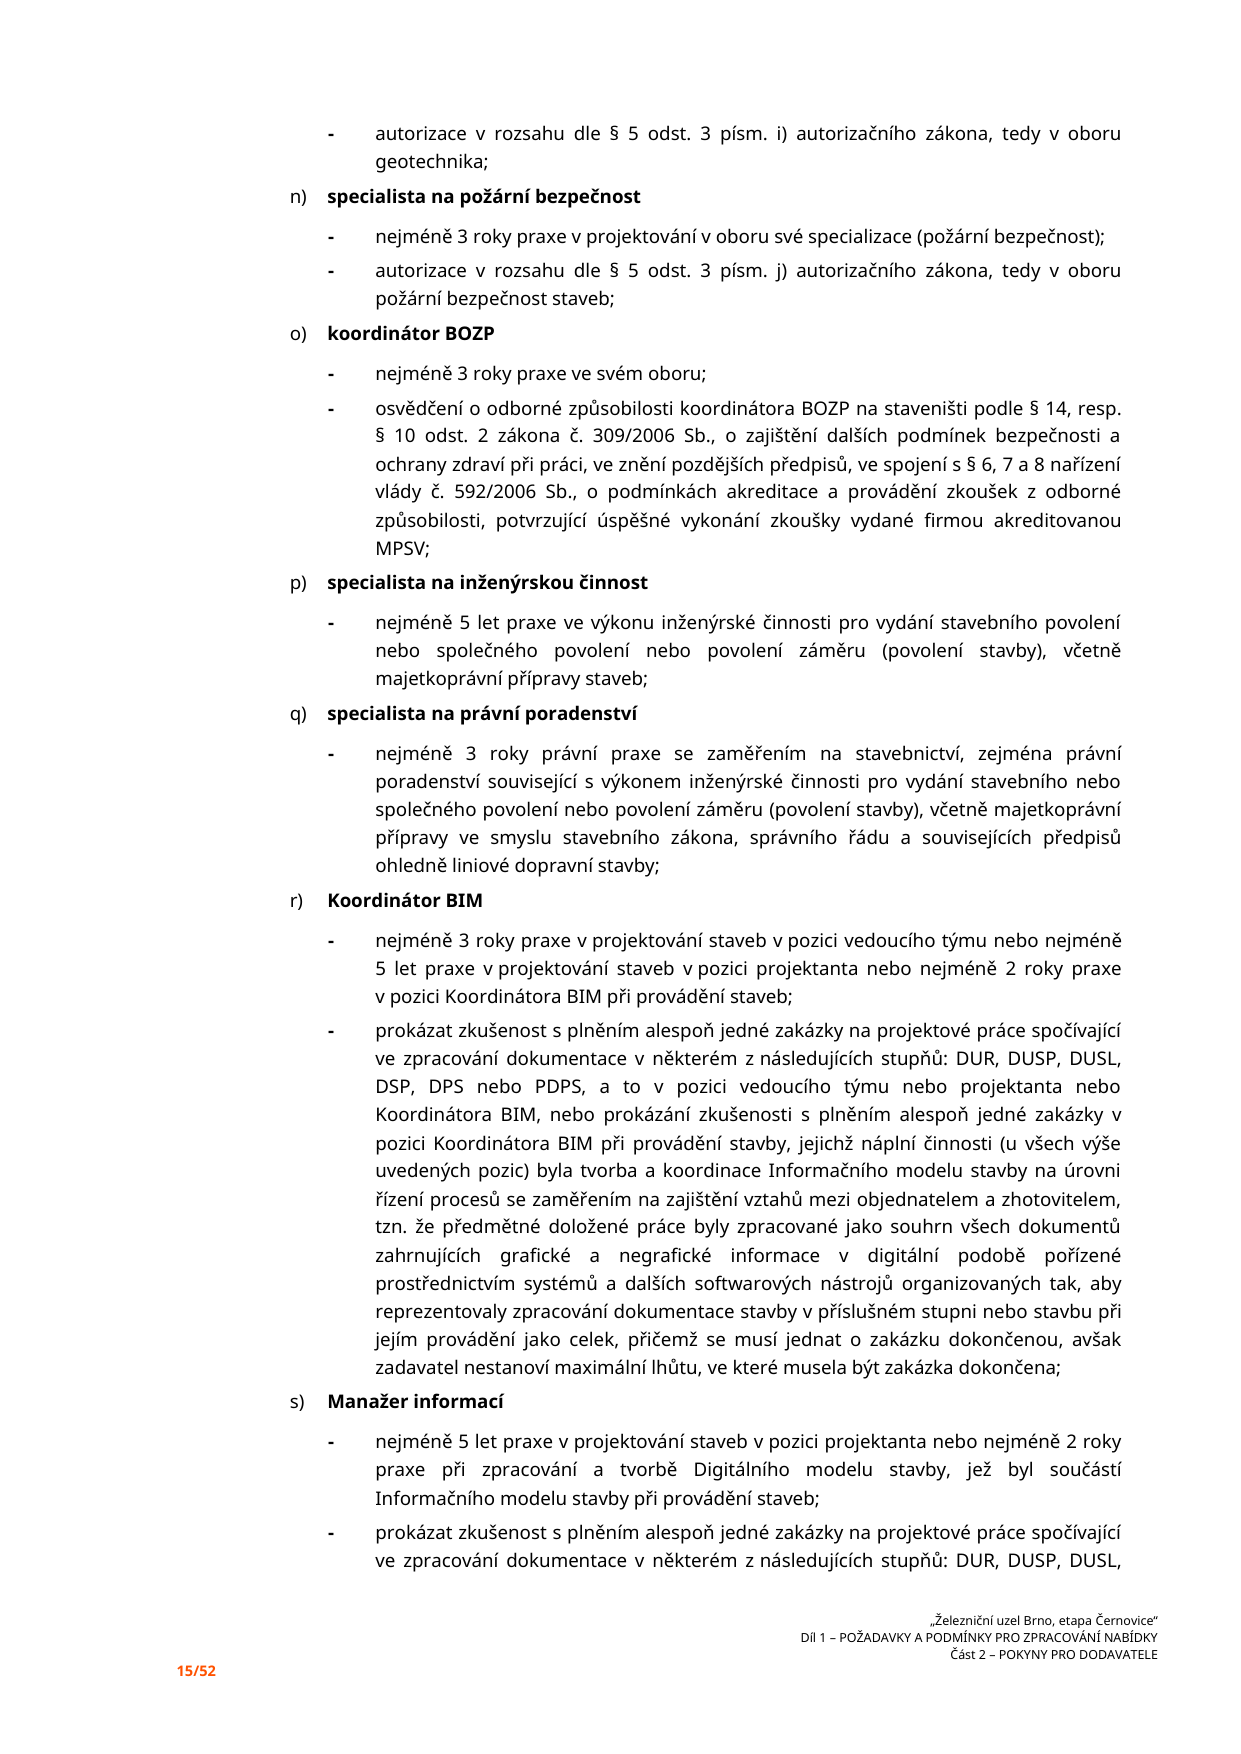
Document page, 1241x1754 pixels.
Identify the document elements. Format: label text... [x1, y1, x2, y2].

text nejméně 5 let praxe ve výkonu inženýrské činnosti pro vydání stavebního povolení nebo společného povolení nebo povolení záměru (povolení stavby), včetně majetkoprávní přípravy staveb; [328, 610, 1122, 691]
text autorizace v rozsahu dle § 5 odst. 3 písm. i) autorizačního zákona, tedy v oboru geotechnika; [328, 121, 1122, 174]
text nejméně 3 roky praxe v projektování v oboru své specializace (požární bezpečnost); [328, 223, 1122, 249]
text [328, 1519, 1122, 1573]
text osvědčení o odborné způsobilosti koordinátora BOZP na staveništi podle § 14, resp. § 10 odst. 2 zákona č. 309/2006 Sb., o zajištění dalších podmínek bezpečnosti a ochrany zdraví při práci, ve znění pozdějších předpisů, ve spojení s § 6, 7 a 8 nařízení vlády č. 592/2006 Sb., o podmínkách akreditace a provádění zkoušek z odborné způsobilosti, potvrzující úspěšné vykonání zkoušky vydané firmou akreditovanou MPSV; [328, 395, 1122, 560]
text autorizace v rozsahu dle § 5 odst. 3 písm. j) autorizačního zákona, tedy v oboru požární bezpečnost staveb; [328, 258, 1122, 311]
text prokázat zkušenost s plněním alespoň jedné zakázky na projektové práce spočívající ve zpracování dokumentace v některém z následujících stupňů: DUR, DUSP, DUSL, DSP, DPS nebo PDPS, a to v pozici vedoucího týmu nebo projektanta nebo Koordinátora BIM, nebo prokázání zkušenosti s plněním alespoň jedné zakázky v pozici Koordinátora BIM při provádění stavby, jejichž náplní činnosti (u všech výše uvedených pozic) byla tvorba a koordinace Informačního modelu stavby na úrovni řízení procesů se zaměřením na zajištění vztahů mezi objednatelem a zhotovitelem, tzn. že předmětné doložené práce byly zpracované jako souhrn všech dokumentů zahrnujících grafické a negrafické informace v digitální podobě pořízené prostřednictvím systémů a dalších softwarových nástrojů organizovaných tak, aby reprezentovaly zpracování dokumentace stavby v příslušném stupni nebo stavbu při jejím provádění jako celek, přičemž se musí jednat o zakázku dokončenou, avšak zadavatel nestanoví maximální lhůtu, ve které musela být zakázka dokončena; [328, 1018, 1122, 1379]
list koordinátor BOZP [289, 320, 1122, 346]
list Manažer informací [289, 1388, 1122, 1414]
list Koordinátor BIM [289, 887, 1122, 912]
text nejméně 3 roky praxe ve svém oboru; [328, 361, 1122, 386]
text nejméně 3 roky praxe v projektování staveb v pozici vedoucího týmu nebo nejméně 5 let praxe v projektování staveb v pozici projektanta nebo nejméně 2 roky praxe v pozici Koordinátora BIM při provádění staveb; [328, 927, 1122, 1009]
list specialista na požární bezpečnost [289, 183, 1122, 208]
list specialista na inženýrskou činnost [289, 569, 1122, 595]
text nejméně 5 let praxe v projektování staveb v pozici projektanta nebo nejméně 2 roky praxe při zpracování a tvorbě Digitálního modelu stavby, jež byl součástí Informačního modelu stavby při provádění staveb; [328, 1429, 1122, 1510]
list specialista na právní poradenství [289, 700, 1122, 726]
text nejméně 3 roky právní praxe se zaměřením na stavebnictví, zejména právní poradenství související s výkonem inženýrské činnosti pro vydání stavebního nebo společného povolení nebo povolení záměru (povolení stavby), včetně majetkoprávní přípravy ve smyslu stavebního zákona, správního řádu a souvisejících předpisů ohledně liniové dopravní stavby; [328, 741, 1122, 878]
